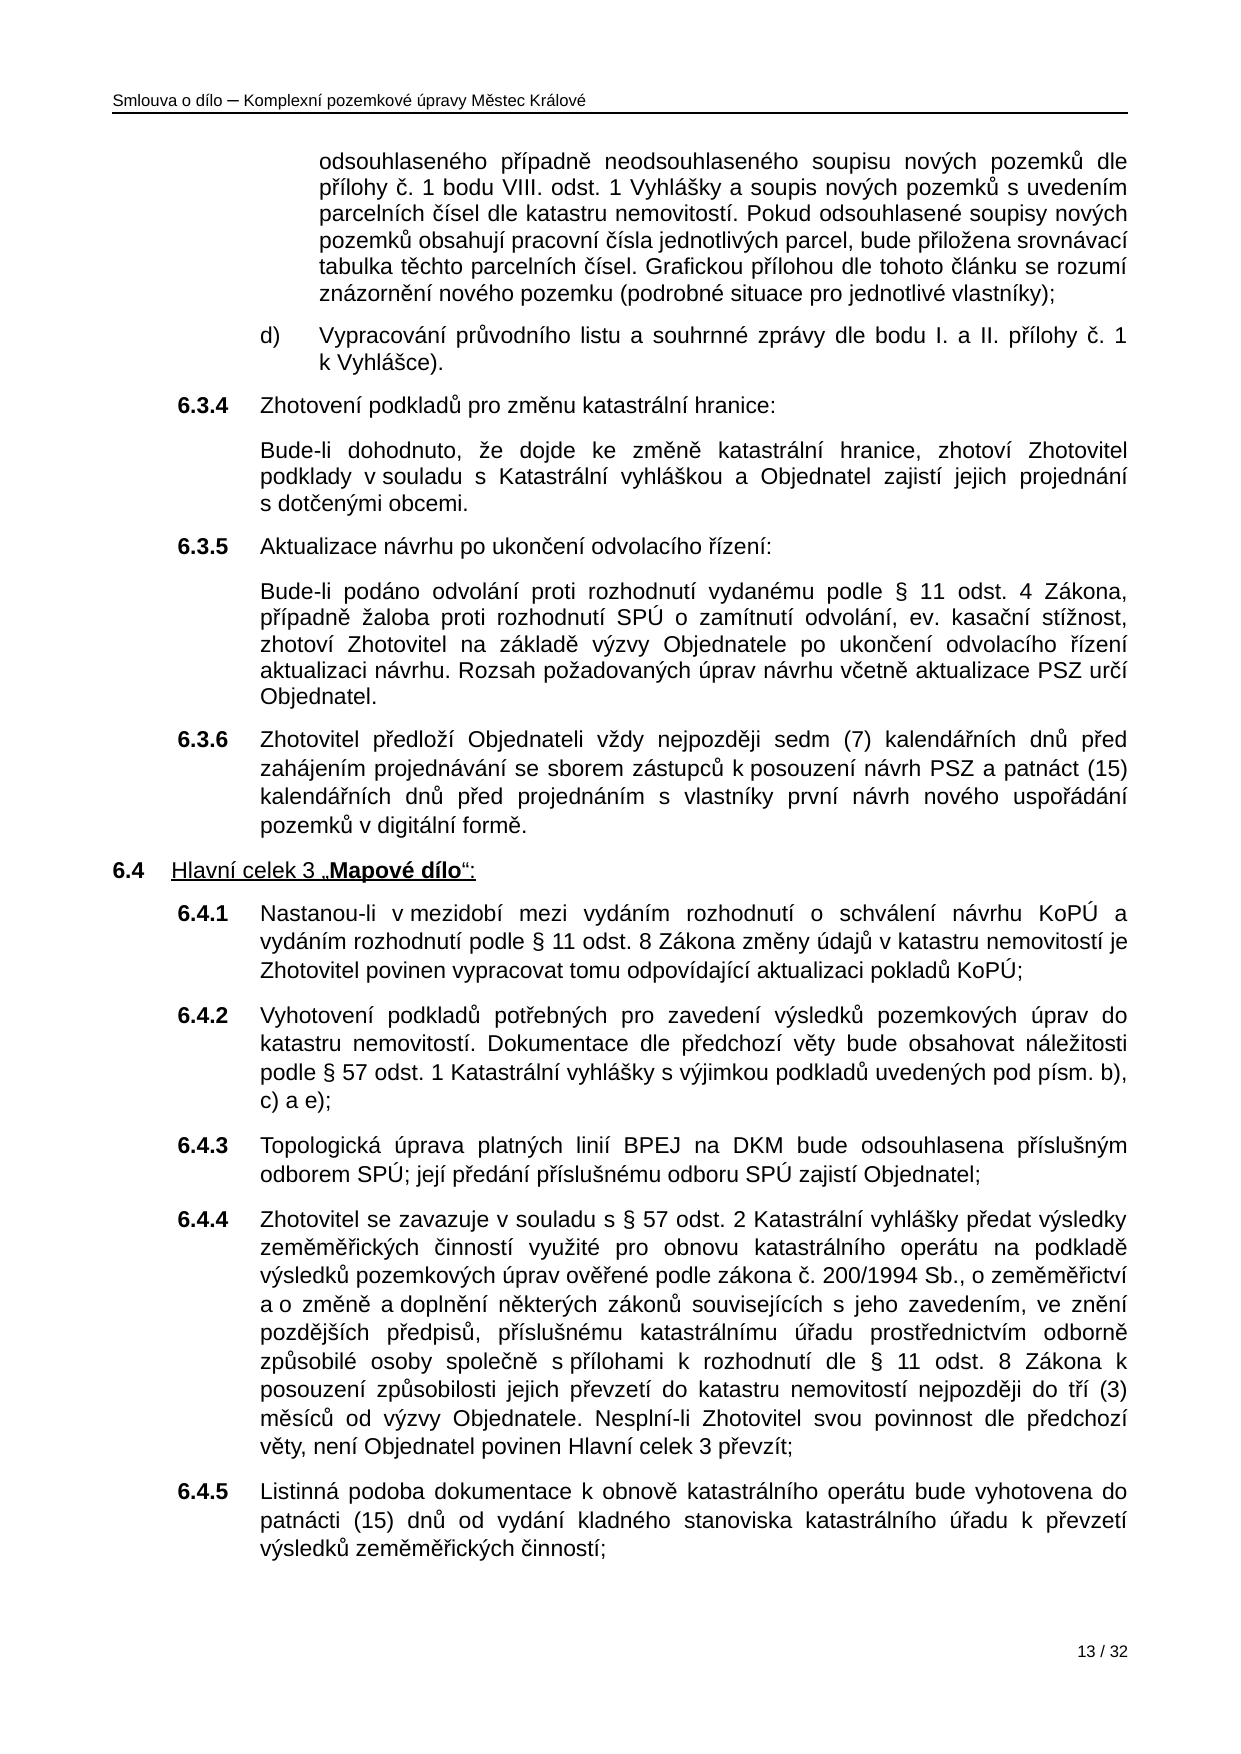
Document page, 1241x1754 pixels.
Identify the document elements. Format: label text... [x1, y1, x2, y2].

list Bude-li podáno odvolání proti rozhodnutí vydanému podle § 11 odst. 4 Zákona, případně žaloba proti rozhodnutí SPÚ o zamítnutí odvolání, ev. kasační stížnost, zhotoví Zhotovitel na základě výzvy Objednatele po ukončení odvolacího řízení aktualizaci návrhu. Rozsah požadovaných úprav návrhu včetně aktualizace PSZ určí Objednatel. [260, 578, 1128, 709]
text Nastanou-li v mezidobí mezi vydáním rozhodnutí o schválení návrhu KoPÚ a vydáním rozhodnutí podle § 11 odst. 8 Zákona změny údajů v katastru nemovitostí je Zhotovitel povinen vypracovat tomu odpovídající aktualizaci pokladů KoPÚ; [177, 900, 1128, 983]
text Zhotovení podkladů pro změnu katastrální hranice: [177, 392, 1128, 418]
text Zhotovitel předloží Objednateli vždy nejpozději sedm (7) kalendářních dnů před zahájením projednávání se sborem zástupců k posouzení návrh PSZ a patnáct (15) kalendářních dnů před projednáním s vlastníky první návrh nového uspořádání pozemků v digitální formě. [177, 726, 1128, 838]
text Topologická úprava platných linií BPEJ na DKM bude odsouhlasena příslušným odborem SPÚ; její předání příslušnému odboru SPÚ zajistí Objednatel; [177, 1132, 1128, 1187]
list Vypracování průvodního listu a souhrnné zprávy dle bodu I. a II. přílohy č. 1 k Vyhlášce). [260, 322, 1128, 375]
text Listinná podoba dokumentace k obnově katastrálního operátu bude vyhotovena do patnácti (15) dnů od vydání kladného stanoviska katastrálního úřadu k převzetí výsledků zeměměřických činností; [177, 1478, 1128, 1561]
text Aktualizace návrhu po ukončení odvolacího řízení: [177, 533, 1128, 559]
list Bude-li dohodnuto, že dojde ke změně katastrální hranice, zhotoví Zhotovitel podklady v souladu s Katastrální vyhláškou a Objednatel zajistí jejich projednání s dotčenými obcemi. [260, 437, 1128, 516]
text Zhotovitel se zavazuje v souladu s § 57 odst. 2 Katastrální vyhlášky předat výsledky zeměměřických činností využité pro obnovu katastrálního operátu na podkladě výsledků pozemkových úprav ověřené podle zákona č. 200/1994 Sb., o zeměměřictví a o změně a doplnění některých zákonů souvisejících s jeho zavedením, ve znění pozdějších předpisů, příslušnému katastrálnímu úřadu prostřednictvím odborně způsobilé osoby společně s přílohami k rozhodnutí dle § 11 odst. 8 Zákona k posouzení způsobilosti jejich převzetí do katastru nemovitostí nejpozději do tří (3) měsíců od výzvy Objednatele. Nesplní-li Zhotovitel svou povinnost dle předchozí věty, není Objednatel povinen Hlavní celek 3 převzít; [177, 1206, 1128, 1459]
text Vyhotovení podkladů potřebných pro zavedení výsledků pozemkových úprav do katastru nemovitostí. Dokumentace dle předchozí věty bude obsahovat náležitosti podle § 57 odst. 1 Katastrální vyhlášky s výjimkou podkladů uvedených pod písm. b), c) a e); [177, 1002, 1128, 1113]
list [260, 148, 1128, 306]
text Hlavní celek 3 „Mapové dílo“: [112, 857, 1128, 883]
